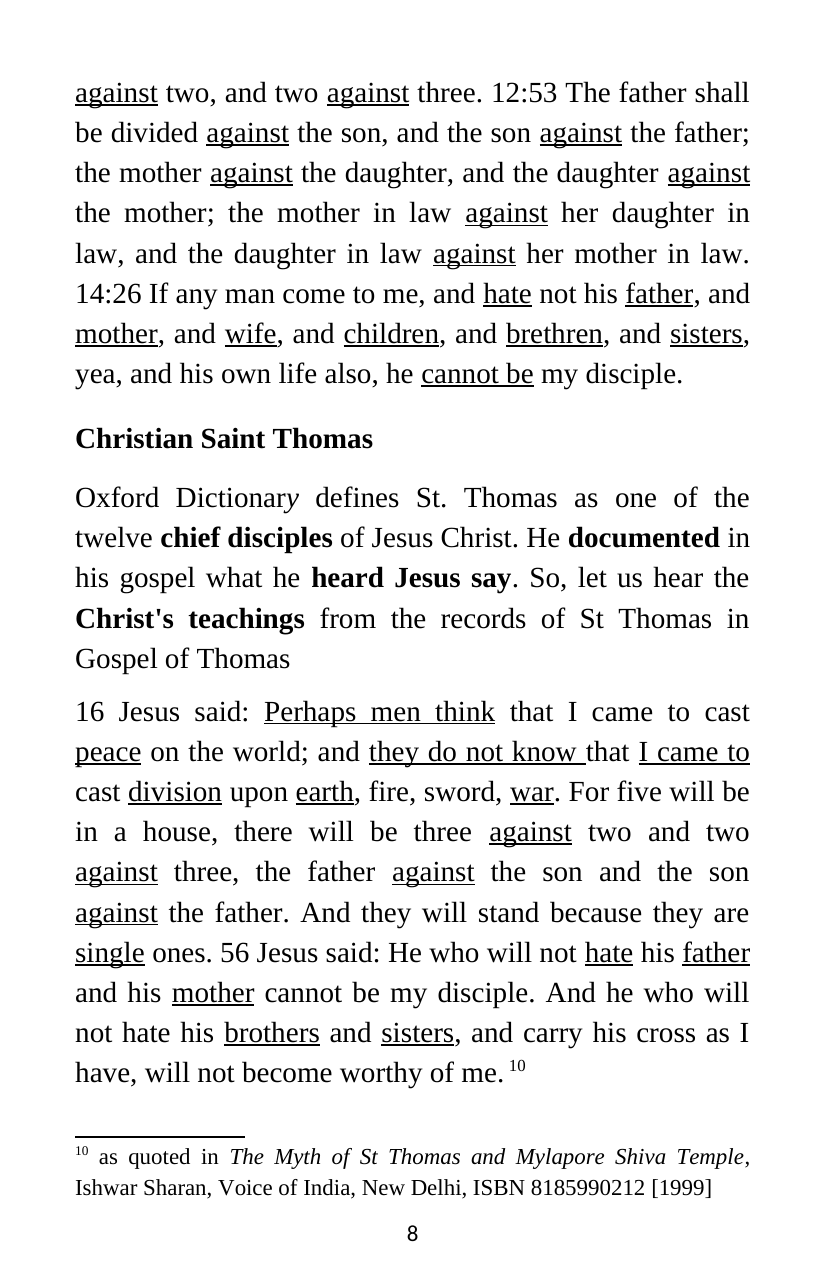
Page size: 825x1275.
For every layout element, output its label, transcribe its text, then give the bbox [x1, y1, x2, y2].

text 16 Jesus said: Perhaps men think that I came to cast peace on the world; and they do not know that I came to cast division upon earth, fire, sword, war. For five will be in a house, there will be three against two and two against three, the father against the son and the son against the father. And they will stand because they are single ones. 56 Jesus said: He who will not hate his father and his mother cannot be my disciple. And he who will not hate his brothers and sisters, and carry his cross as I have, will not become worthy of me. [75, 694, 750, 1089]
text Oxford Dictionary defines St. Thomas as one of the twelve chief disciples of Jesus Christ. He documented in his gospel what he heard Jesus say. So, let us hear the Christ's teachings from the records of St Thomas in Gospel of Thomas [75, 480, 750, 674]
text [75, 75, 750, 390]
subtitle Christian Saint Thomas [75, 422, 750, 455]
